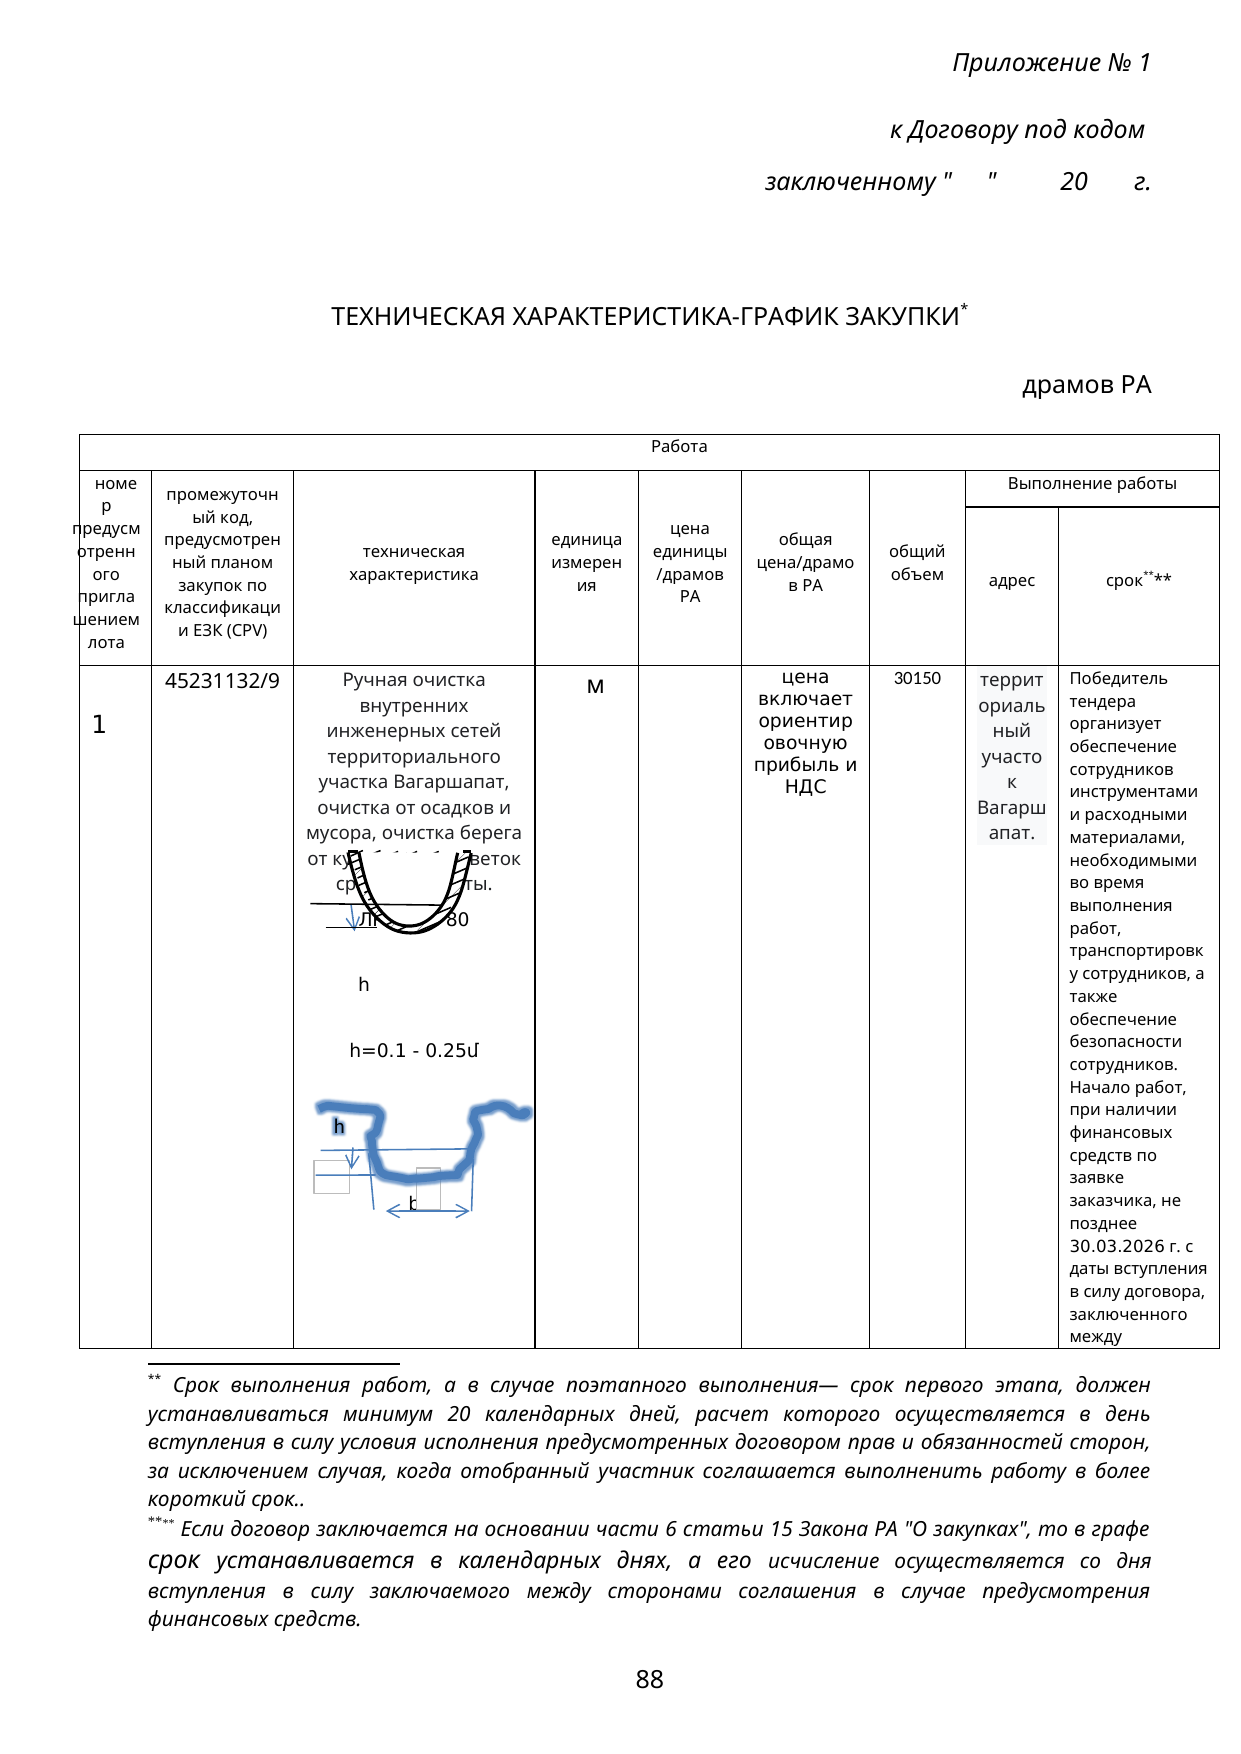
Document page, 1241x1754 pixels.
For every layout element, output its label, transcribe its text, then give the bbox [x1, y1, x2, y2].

table_cell 30150 [870, 666, 965, 1348]
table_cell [294, 666, 534, 1348]
table_cell 1 [80, 666, 151, 1348]
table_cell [742, 666, 869, 1348]
table_cell общая цена/драмов РА [742, 471, 869, 665]
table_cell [1059, 666, 1219, 1348]
table_cell номер предусмотренного приглашением лота [80, 471, 151, 665]
table_cell 45231132/9 [152, 666, 293, 1348]
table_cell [966, 666, 1058, 1348]
text Приложение № 1 [148, 44, 1152, 78]
table_cell цена единицы/драмов РА [639, 471, 741, 665]
text драмов РА [148, 366, 1152, 400]
table_cell адрес [966, 508, 1058, 665]
table_cell общий объем [870, 471, 965, 665]
table_cell срок** [1059, 508, 1219, 665]
text ТЕХНИЧЕСКАЯ ХАРАКТЕРИСТИКА-ГРАФИК ЗАКУПКИ* [148, 298, 1152, 333]
table_cell единица измерения [536, 471, 638, 665]
table_cell м [536, 666, 638, 1348]
table_cell [639, 666, 741, 1348]
text к Договору под кодом заключенному " " 20 г. [148, 112, 1152, 197]
table_cell промежуточный код, предусмотренный планом закупок по классификации ЕЗК (CPV) [152, 471, 293, 665]
table_cell Выполнение работы [966, 471, 1219, 506]
table_header Работа [80, 435, 1219, 470]
table_cell техническая характеристика [294, 471, 534, 665]
